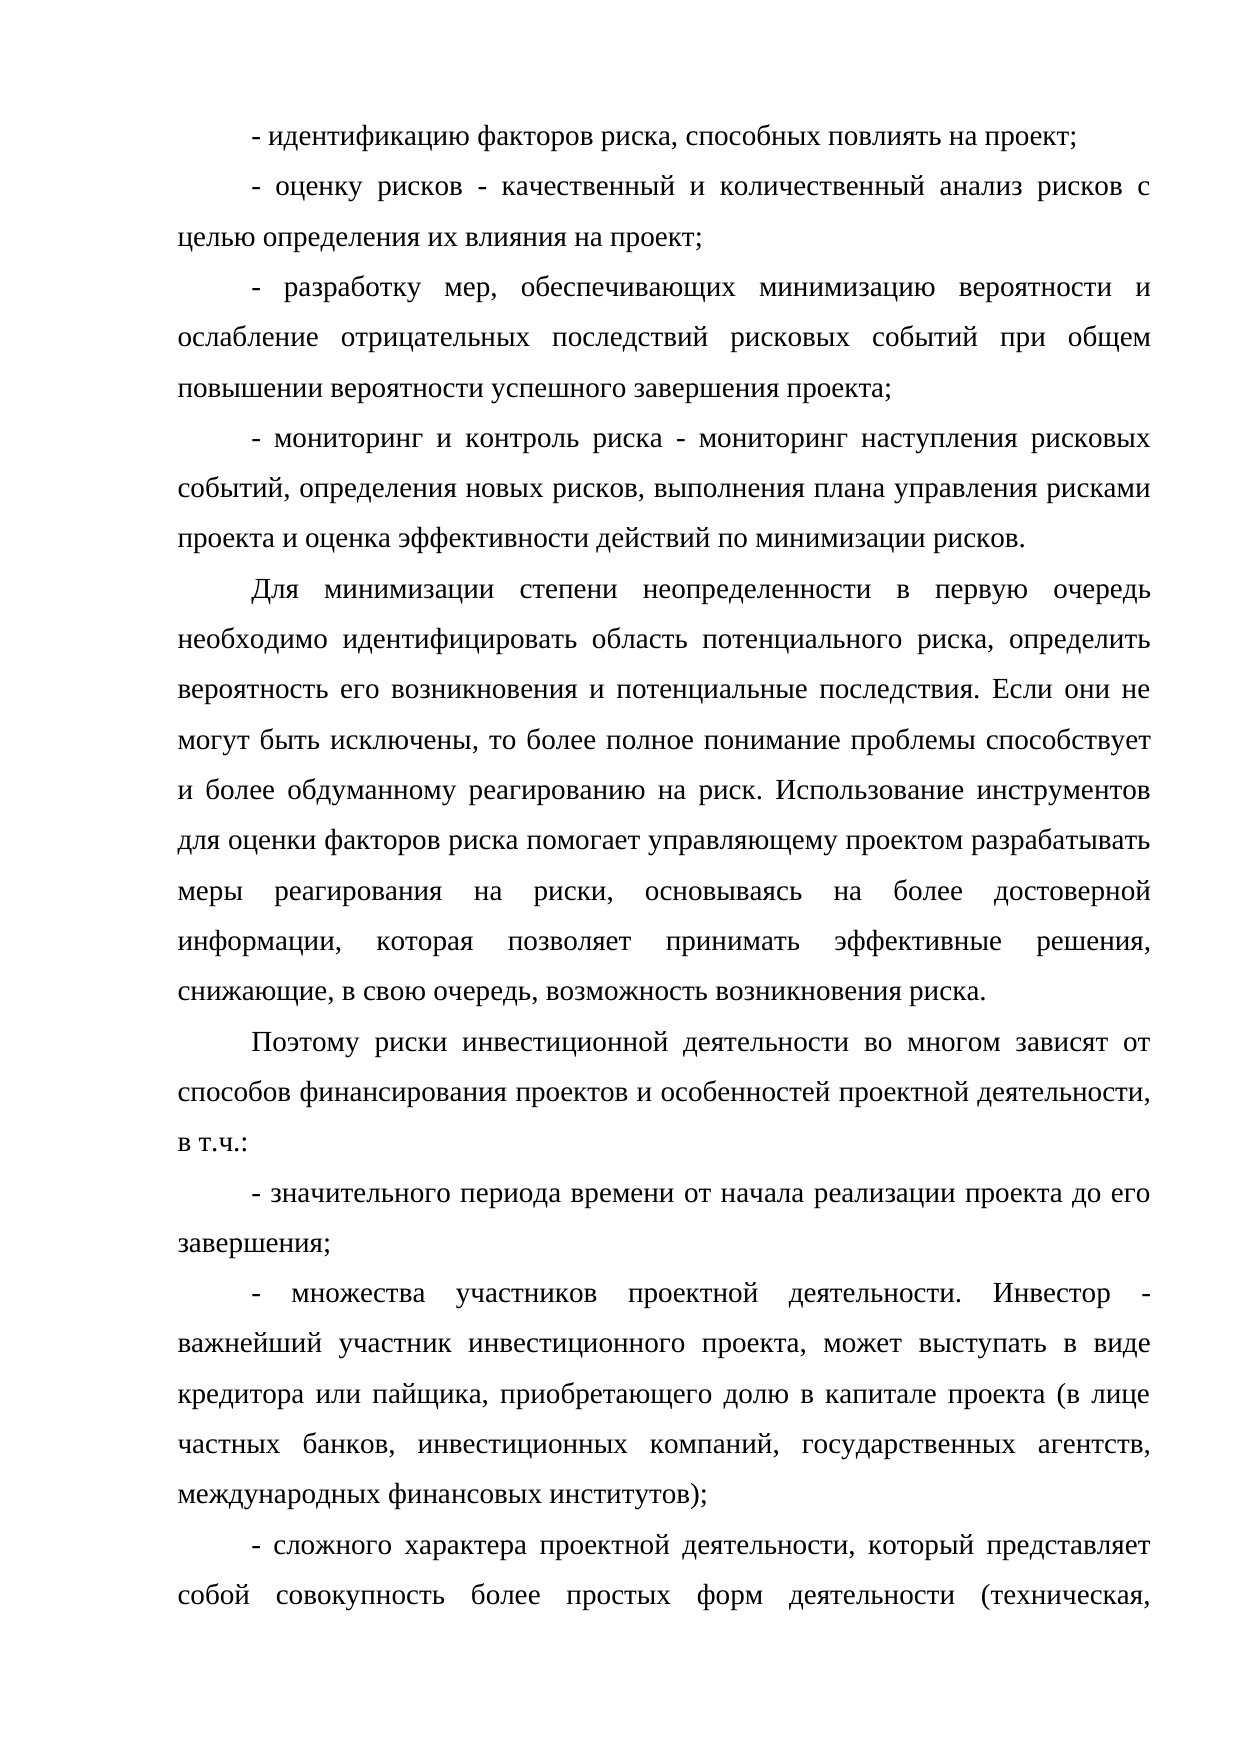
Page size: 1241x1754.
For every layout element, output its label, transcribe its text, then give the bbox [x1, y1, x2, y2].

text - множества участников проектной деятельности. Инвестор - важнейший участник инвестиционного проекта, может выступать в виде кредитора или пайщика, приобретающего долю в капитале проекта (в лице частных банков, инвестиционных компаний, государственных агентств, международных финансовых институтов); [177, 1275, 1152, 1510]
text Поэтому риски инвестиционной деятельности во многом зависят от способов финансирования проектов и особенностей проектной деятельности, в т.ч.: [177, 1024, 1152, 1158]
text - разработку мер, обеспечивающих минимизацию вероятности и ослабление отрицательных последствий рисковых событий при общем повышении вероятности успешного завершения проекта; [177, 269, 1152, 403]
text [177, 1527, 1152, 1611]
text - идентификацию факторов риска, способных повлиять на проект; [177, 118, 1152, 152]
text - значительного периода времени от начала реализации проекта до его завершения; [177, 1175, 1152, 1258]
text Для минимизации степени неопределенности в первую очередь необходимо идентифицировать область потенциального риска, определить вероятность его возникновения и потенциальные последствия. Если они не могут быть исключены, то более полное понимание проблемы способствует и более обдуманному реагированию на риск. Использование инструментов для оценки факторов риска помогает управляющему проектом разрабатывать меры реагирования на риски, основываясь на более достоверной информации, которая позволяет принимать эффективные решения, снижающие, в свою очередь, возможность возникновения риска. [177, 571, 1152, 1007]
text - мониторинг и контроль риска - мониторинг наступления рисковых событий, определения новых рисков, выполнения плана управления рисками проекта и оценка эффективности действий по минимизации рисков. [177, 420, 1152, 554]
text - оценку рисков - качественный и количественный анализ рисков с целью определения их влияния на проект; [177, 168, 1152, 252]
